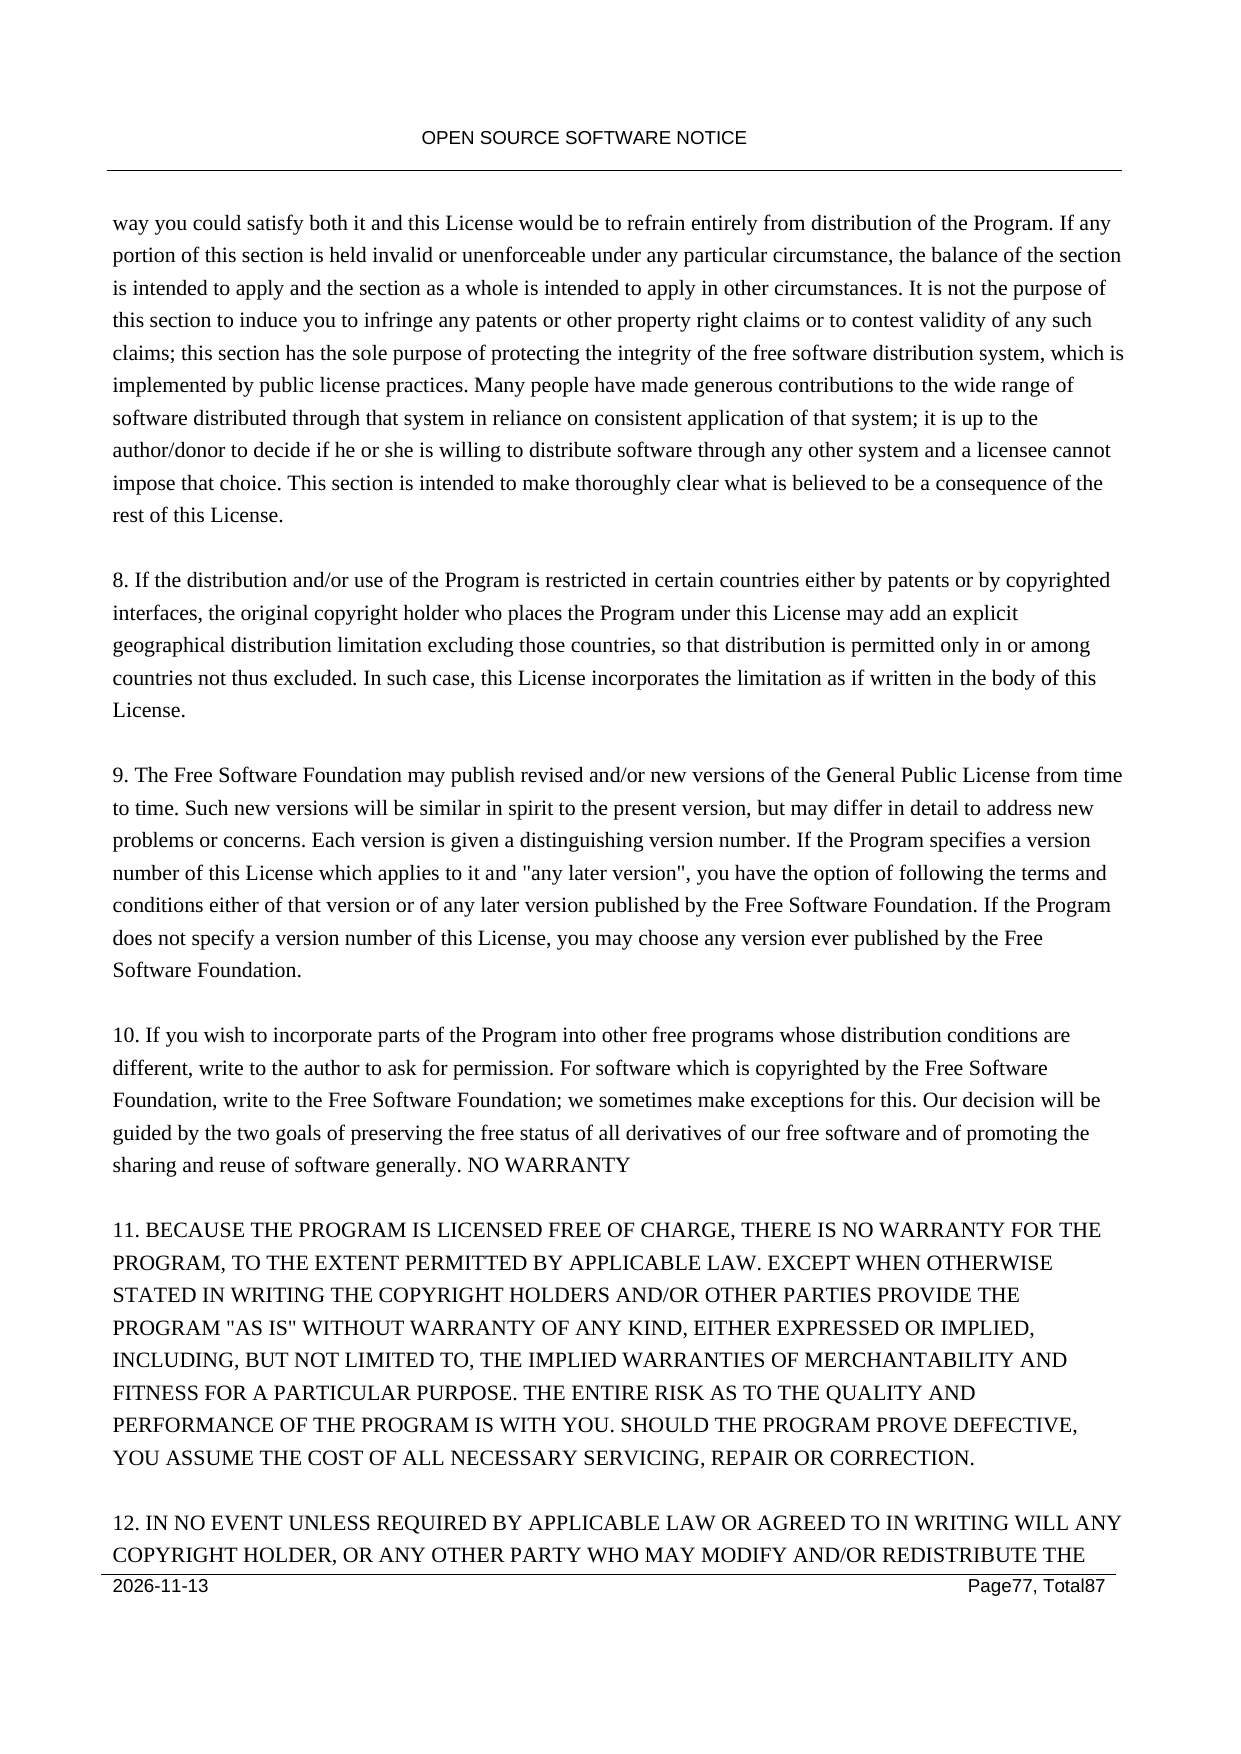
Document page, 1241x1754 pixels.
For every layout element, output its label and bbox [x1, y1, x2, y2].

text [112, 206, 1128, 1571]
